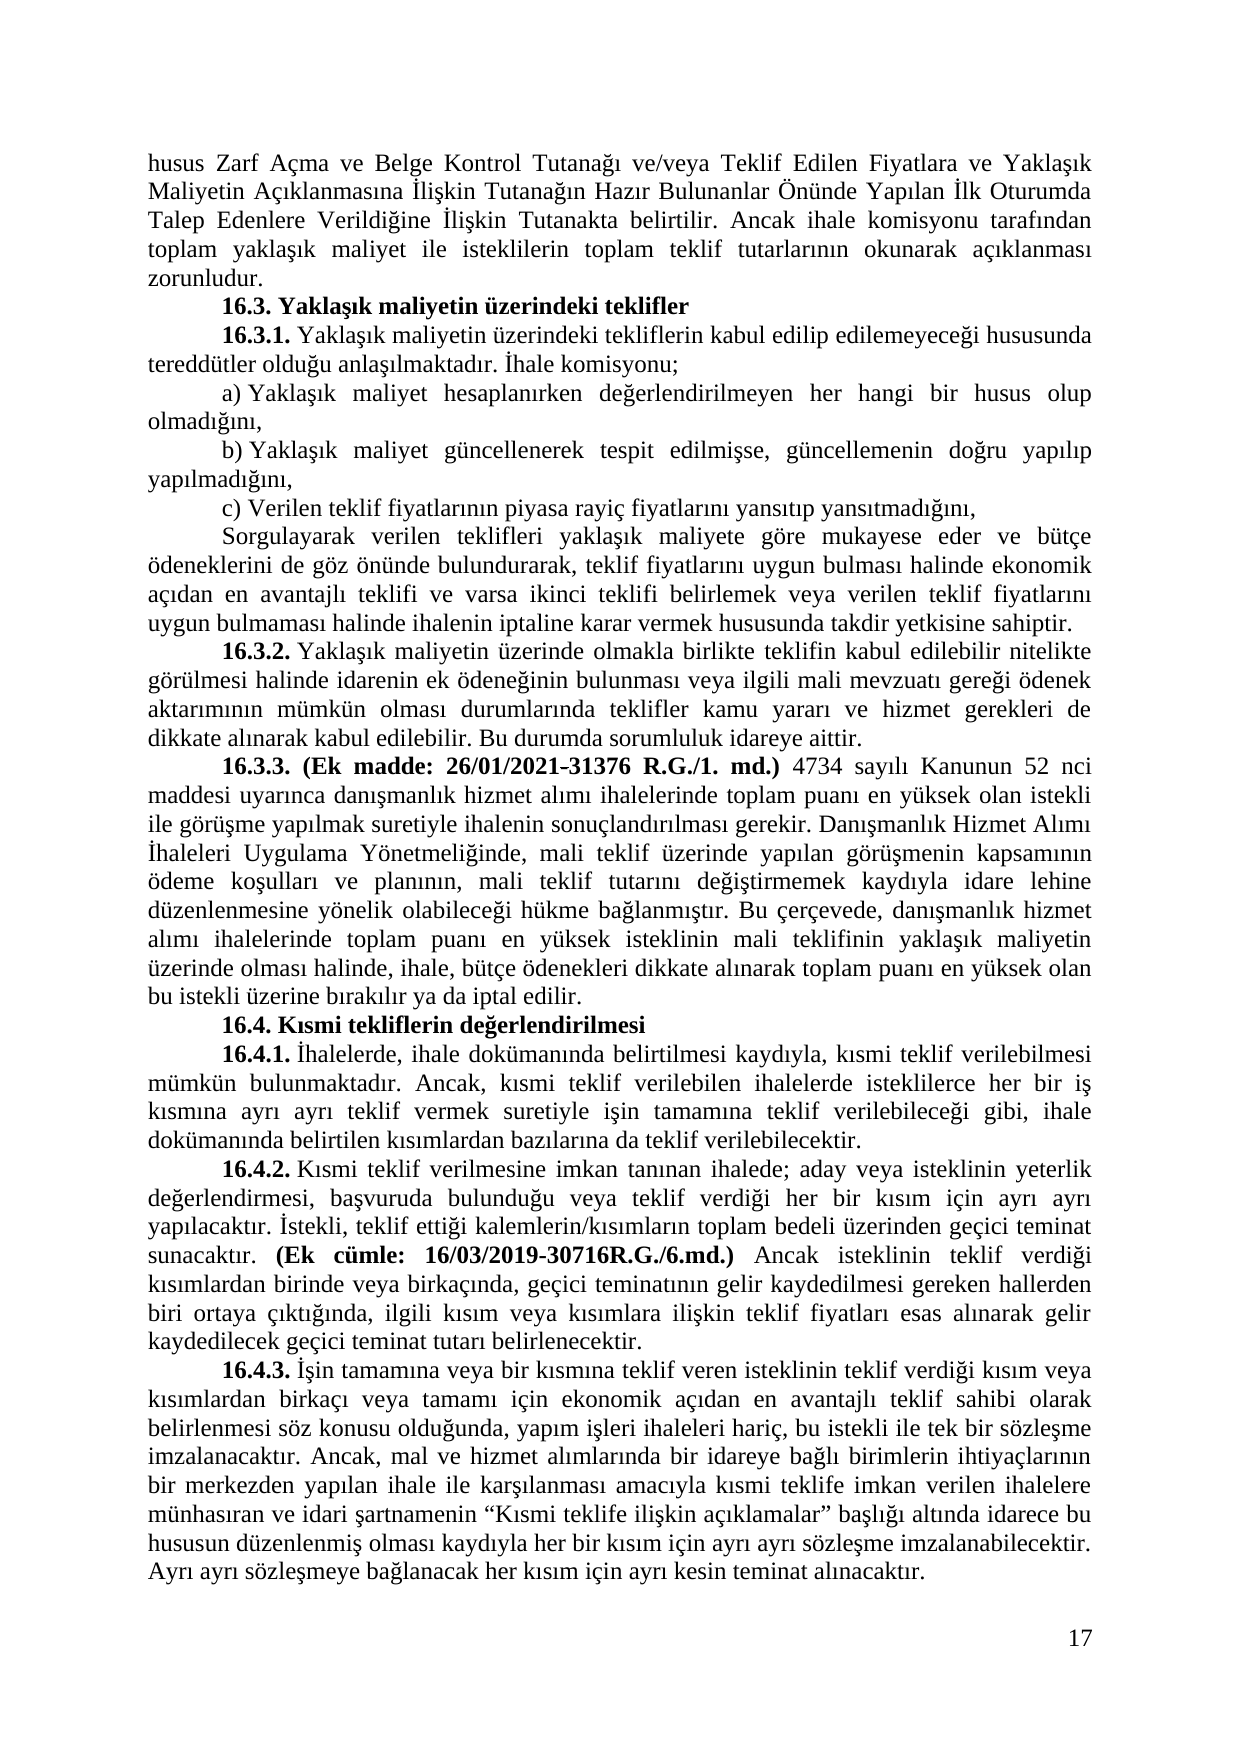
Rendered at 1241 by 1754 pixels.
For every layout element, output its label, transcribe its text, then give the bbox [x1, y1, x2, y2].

text 16.3.2. Yaklaşık maliyetin üzerinde olmakla birlikte teklifin kabul edilebilir nitelikte görülmesi halinde idarenin ek ödeneğinin bulunması veya ilgili mali mevzuatı gereği ödenek aktarımının mümkün olması durumlarında teklifler kamu yararı ve hizmet gerekleri de dikkate alınarak kabul edilebilir. Bu durumda sorumluluk idareye aittir. [148, 636, 1092, 751]
text 16.3.3. (Ek madde: 26/01/2021-31376 R.G./1. md.) 4734 sayılı Kanunun 52 nci maddesi uyarınca danışmanlık hizmet alımı ihalelerinde toplam puanı en yüksek olan istekli ile görüşme yapılmak suretiyle ihalenin sonuçlandırılması gerekir. Danışmanlık Hizmet Alımı İhaleleri Uygulama Yönetmeliğinde, mali teklif üzerinde yapılan görüşmenin kapsamının ödeme koşulları ve planının, mali teklif tutarını değiştirmemek kaydıyla idare lehine düzenlenmesine yönelik olabileceği hükme bağlanmıştır. Bu çerçevede, danışmanlık hizmet alımı ihalelerinde toplam puanı en yüksek isteklinin mali teklifinin yaklaşık maliyetin üzerinde olması halinde, ihale, bütçe ödenekleri dikkate alınarak toplam puanı en yüksek olan bu istekli üzerine bırakılır ya da iptal edilir. [148, 751, 1092, 1010]
text Sorgulayarak verilen teklifleri yaklaşık maliyete göre mukayese eder ve bütçe ödeneklerini de göz önünde bulundurarak, teklif fiyatlarını uygun bulması halinde ekonomik açıdan en avantajlı teklifi ve varsa ikinci teklifi belirlemek veya verilen teklif fiyatlarını uygun bulmaması halinde ihalenin iptaline karar vermek hususunda takdir yetkisine sahiptir. [148, 521, 1092, 636]
text a) Yaklaşık maliyet hesaplanırken değerlendirilmeyen her hangi bir husus olup olmadığını, [148, 378, 1092, 435]
text b) Yaklaşık maliyet güncellenerek tespit edilmişse, güncellemenin doğru yapılıp yapılmadığını, [148, 435, 1092, 493]
text 16.3.1. Yaklaşık maliyetin üzerindeki tekliflerin kabul edilip edilemeyeceği hususunda tereddütler olduğu anlaşılmaktadır. İhale komisyonu; [148, 320, 1092, 378]
subtitle 16.4. Kısmi tekliflerin değerlendirilmesi [148, 1010, 1092, 1039]
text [148, 148, 1092, 291]
text 16.4.1. İhalelerde, ihale dokümanında belirtilmesi kaydıyla, kısmi teklif verilebilmesi mümkün bulunmaktadır. Ancak, kısmi teklif verilebilen ihalelerde isteklilerce her bir iş kısmına ayrı ayrı teklif vermek suretiyle işin tamamına teklif verilebileceği gibi, ihale dokümanında belirtilen kısımlardan bazılarına da teklif verilebilecektir. [148, 1039, 1092, 1154]
text 16.4.3. İşin tamamına veya bir kısmına teklif veren isteklinin teklif verdiği kısım veya kısımlardan birkaçı veya tamamı için ekonomik açıdan en avantajlı teklif sahibi olarak belirlenmesi söz konusu olduğunda, yapım işleri ihaleleri hariç, bu istekli ile tek bir sözleşme imzalanacaktır. Ancak, mal ve hizmet alımlarında bir idareye bağlı birimlerin ihtiyaçlarının bir merkezden yapılan ihale ile karşılanması amacıyla kısmi teklife imkan verilen ihalelere münhasıran ve idari şartnamenin “Kısmi teklife ilişkin açıklamalar” başlığı altında idarece bu hususun düzenlenmiş olması kaydıyla her bir kısım için ayrı ayrı sözleşme imzalanabilecektir. Ayrı ayrı sözleşmeye bağlanacak her kısım için ayrı kesin teminat alınacaktır. [148, 1355, 1092, 1585]
subtitle 16.3. Yaklaşık maliyetin üzerindeki teklifler [148, 291, 1092, 320]
text 16.4.2. Kısmi teklif verilmesine imkan tanınan ihalede; aday veya isteklinin yeterlik değerlendirmesi, başvuruda bulunduğu veya teklif verdiği her bir kısım için ayrı ayrı yapılacaktır. İstekli, teklif ettiği kalemlerin/kısımların toplam bedeli üzerinden geçici teminat sunacaktır. (Ek cümle: 16/03/2019-30716R.G./6.md.) Ancak isteklinin teklif verdiği kısımlardan birinde veya birkaçında, geçici teminatının gelir kaydedilmesi gereken hallerden biri ortaya çıktığında, ilgili kısım veya kısımlara ilişkin teklif fiyatları esas alınarak gelir kaydedilecek geçici teminat tutarı belirlenecektir. [148, 1154, 1092, 1355]
text c) Verilen teklif fiyatlarının piyasa rayiç fiyatlarını yansıtıp yansıtmadığını, [148, 493, 1092, 521]
